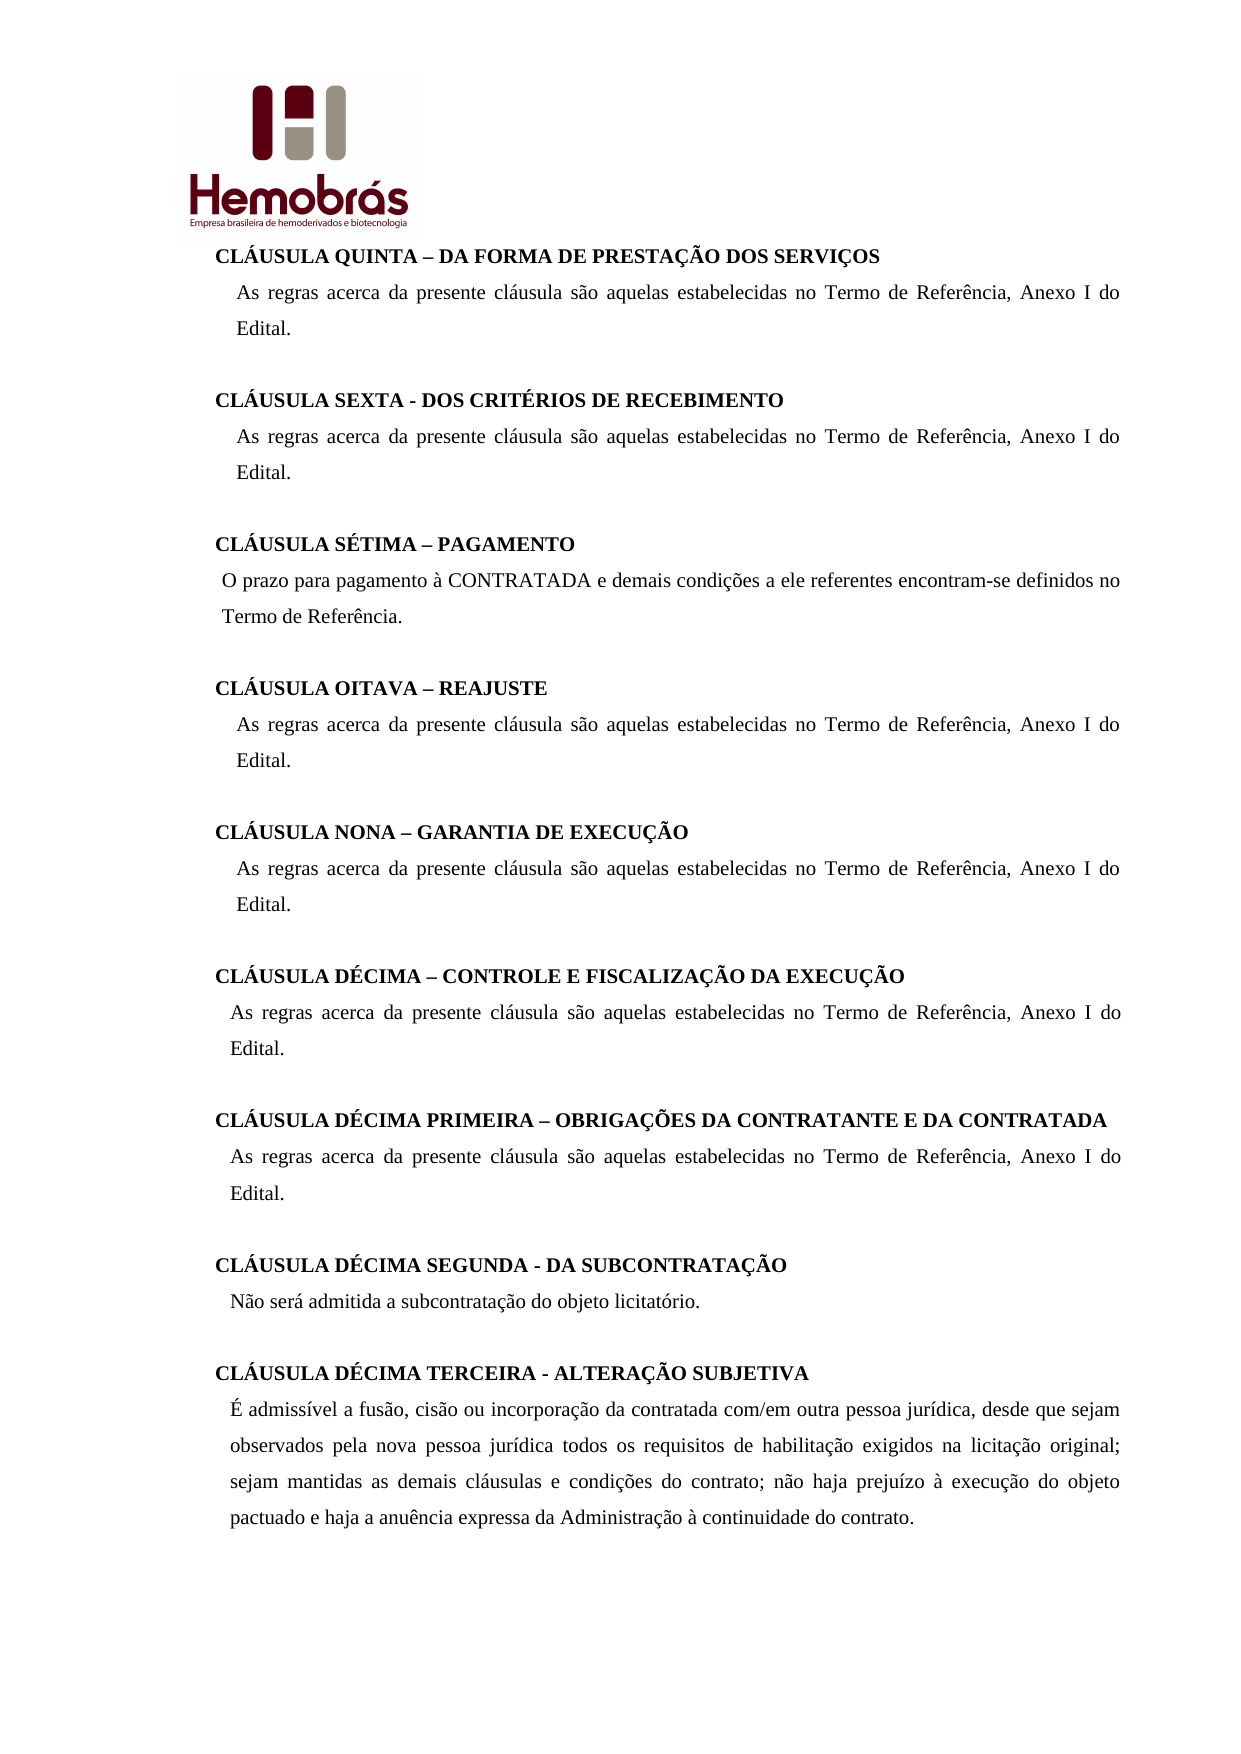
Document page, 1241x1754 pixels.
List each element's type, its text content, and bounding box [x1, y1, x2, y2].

list O prazo para pagamento à CONTRATADA e demais condições a ele referentes encontram-se definidos no Termo de Referência. [222, 568, 1122, 628]
list CLÁUSULA DÉCIMA PRIMEIRA – OBRIGAÇÕES DA CONTRATANTE E DA CONTRATADA [177, 1108, 1122, 1132]
picture [177, 73, 421, 244]
list As regras acerca da presente cláusula são aquelas estabelecidas no Termo de Referência, Anexo I do Edital. [236, 856, 1122, 916]
list CLÁUSULA OITAVA – REAJUSTE [177, 676, 1122, 700]
list É admissível a fusão, cisão ou incorporação da contratada com/em outra pessoa jurídica, desde que sejam observados pela nova pessoa jurídica todos os requisitos de habilitação exigidos na licitação original; sejam mantidas as demais cláusulas e condições do contrato; não haja prejuízo à execução do objeto pactuado e haja a anuência expressa da Administração à continuidade do contrato. [230, 1397, 1122, 1529]
list Não será admitida a subcontratação do objeto licitatório. [230, 1289, 1122, 1313]
list As regras acerca da presente cláusula são aquelas estabelecidas no Termo de Referência, Anexo I do Edital. [236, 712, 1122, 772]
list CLÁUSULA DÉCIMA TERCEIRA - ALTERAÇÃO SUBJETIVA [177, 1361, 1122, 1385]
list CLÁUSULA DÉCIMA SEGUNDA - DA SUBCONTRATAÇÃO [177, 1253, 1122, 1277]
list CLÁUSULA QUINTA – DA FORMA DE PRESTAÇÃO DOS SERVIÇOS [177, 243, 1122, 268]
list As regras acerca da presente cláusula são aquelas estabelecidas no Termo de Referência, Anexo I do Edital. [236, 279, 1122, 340]
list CLÁUSULA SÉTIMA – PAGAMENTO [177, 532, 1122, 556]
list CLÁUSULA SEXTA - DOS CRITÉRIOS DE RECEBIMENTO [177, 388, 1122, 412]
list CLÁUSULA DÉCIMA – CONTROLE E FISCALIZAÇÃO DA EXECUÇÃO [177, 964, 1122, 988]
list CLÁUSULA NONA – GARANTIA DE EXECUÇÃO [177, 820, 1122, 844]
list As regras acerca da presente cláusula são aquelas estabelecidas no Termo de Referência, Anexo I do Edital. [230, 1000, 1122, 1060]
list As regras acerca da presente cláusula são aquelas estabelecidas no Termo de Referência, Anexo I do Edital. [230, 1144, 1122, 1204]
list As regras acerca da presente cláusula são aquelas estabelecidas no Termo de Referência, Anexo I do Edital. [236, 424, 1122, 484]
